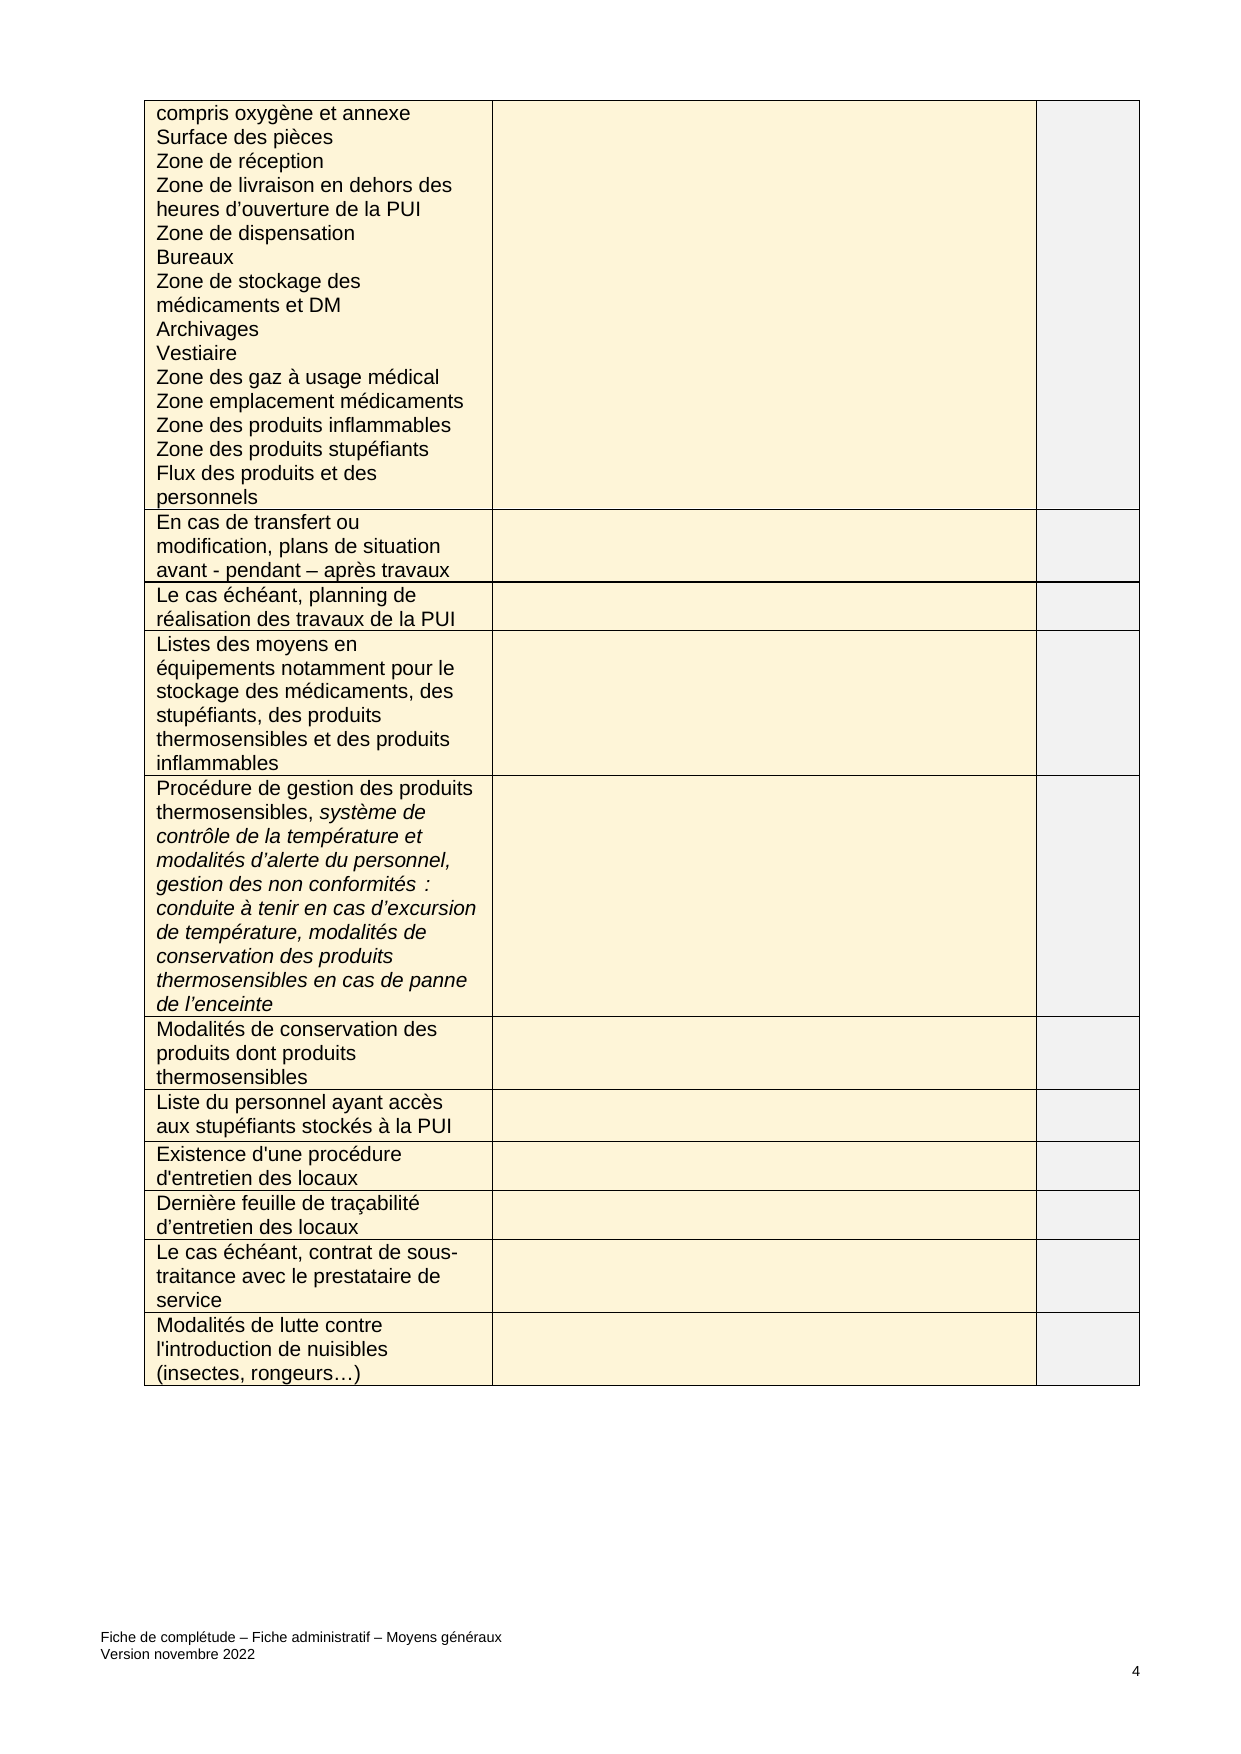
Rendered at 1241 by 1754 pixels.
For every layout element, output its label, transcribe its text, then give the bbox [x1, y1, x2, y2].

table_cell [493, 1142, 1036, 1190]
table_cell [1037, 776, 1139, 1016]
table_cell [1037, 101, 1139, 508]
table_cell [145, 101, 492, 508]
table_cell Le cas échéant, planning de réalisation des travaux de la PUI [145, 583, 492, 630]
table_cell Listes des moyens en équipements notamment pour le stockage des médicaments, des stupéfiants, des produits thermosensibles et des produits inflammables [145, 631, 492, 775]
table_cell En cas de transfert ou modification, plans de situation avant - pendant – après travaux [145, 510, 492, 581]
table_cell [1037, 1191, 1139, 1239]
table_cell [493, 776, 1036, 1016]
table_cell [493, 1313, 1036, 1385]
table_cell Procédure de gestion des produits thermosensibles, système de contrôle de la température et modalités d’alerte du personnel, gestion des non conformités : conduite à tenir en cas d’excursion de température, modalités de conservation des produits thermosensibles en cas de panne de l’enceinte [145, 776, 492, 1016]
table_cell [493, 510, 1036, 581]
table_cell [493, 1090, 1036, 1141]
table_cell [1037, 631, 1139, 775]
table_cell [1037, 1240, 1139, 1312]
table_cell [493, 631, 1036, 775]
table_cell Dernière feuille de traçabilité d’entretien des locaux [145, 1191, 492, 1239]
table_cell [493, 583, 1036, 630]
table_cell [1037, 1313, 1139, 1385]
table_cell [1037, 1017, 1139, 1089]
table_cell [1037, 510, 1139, 581]
table_cell Liste du personnel ayant accès aux stupéfiants stockés à la PUI [145, 1090, 492, 1141]
table_cell [493, 1191, 1036, 1239]
table_cell Modalités de conservation des produits dont produits thermosensibles [145, 1017, 492, 1089]
table_cell [493, 1240, 1036, 1312]
table_cell [1037, 1142, 1139, 1190]
table_cell Le cas échéant, contrat de sous-traitance avec le prestataire de service [145, 1240, 492, 1312]
table_cell [493, 101, 1036, 508]
table_cell [493, 1017, 1036, 1089]
table_cell Modalités de lutte contre l'introduction de nuisibles (insectes, rongeurs…) [145, 1313, 492, 1385]
table_cell Existence d'une procédure d'entretien des locaux [145, 1142, 492, 1190]
table_cell [1037, 583, 1139, 630]
table_cell [1037, 1090, 1139, 1141]
